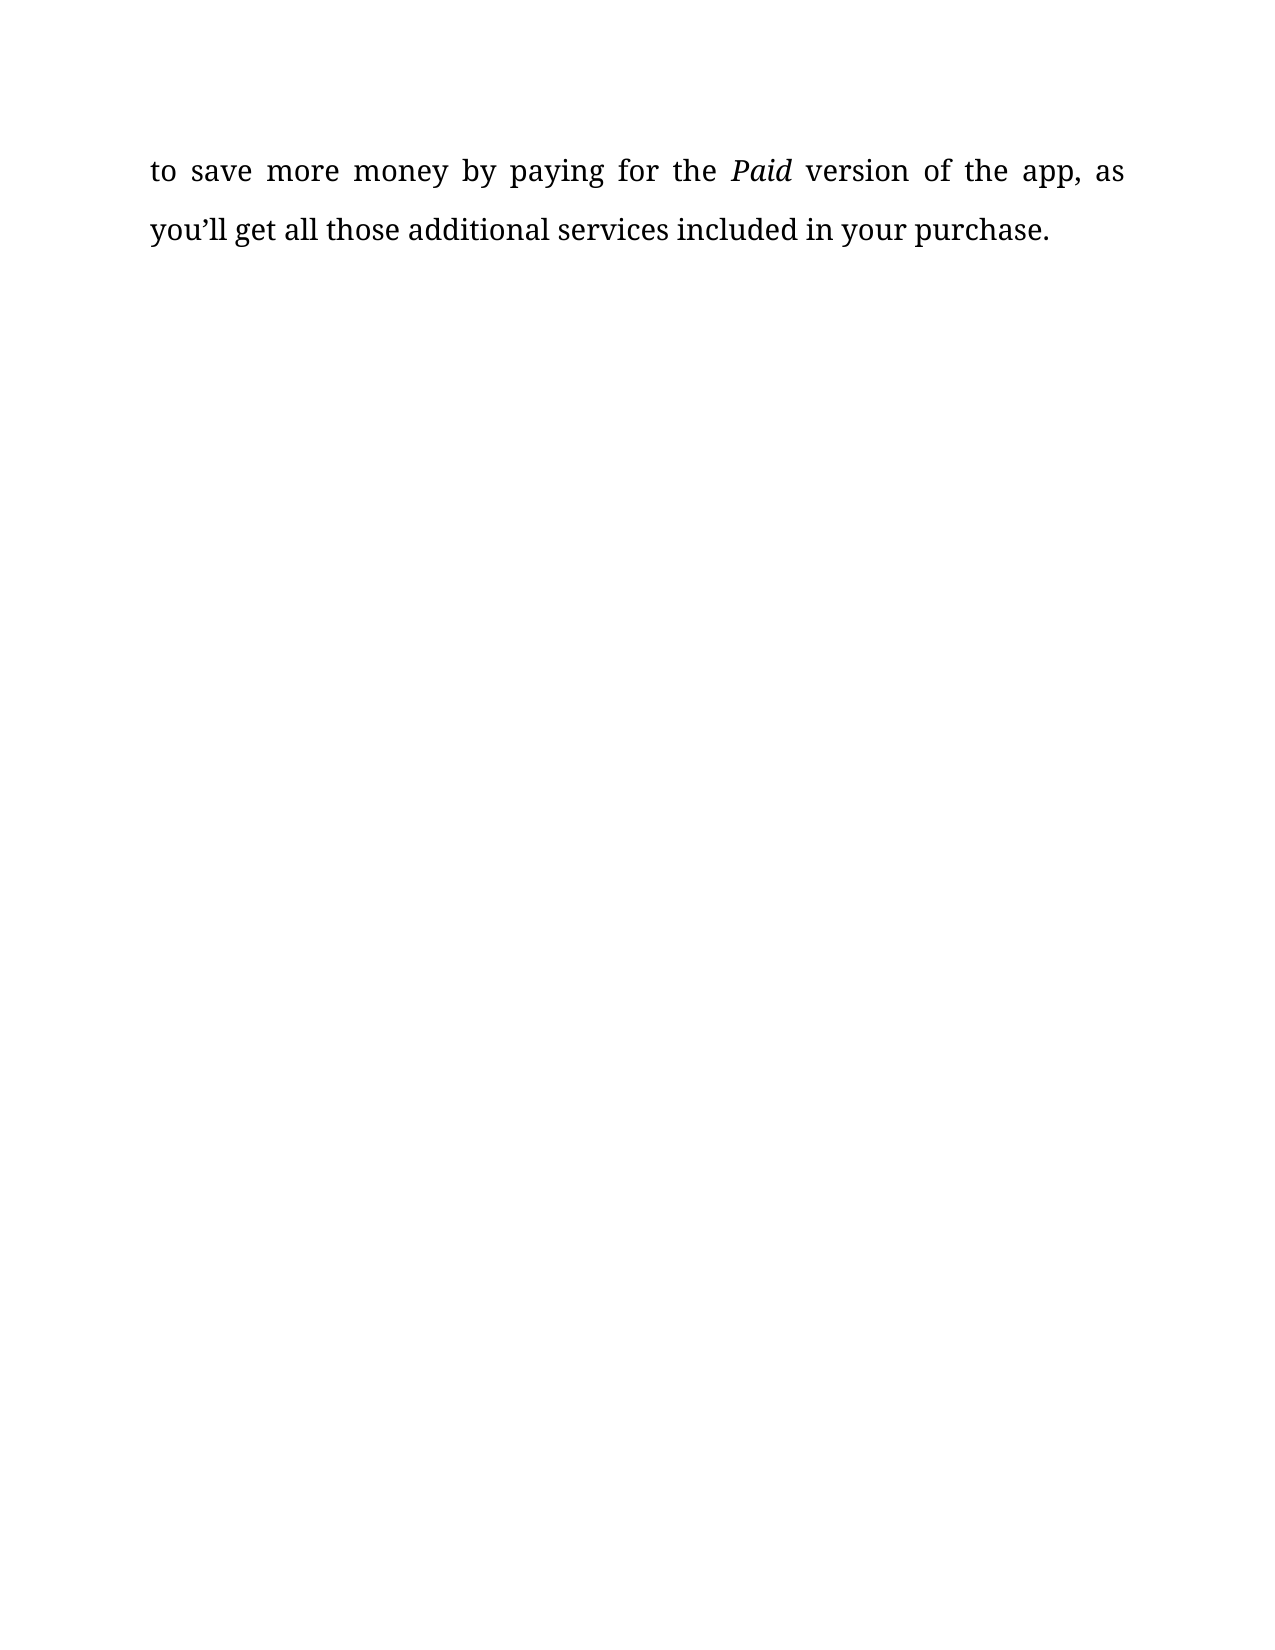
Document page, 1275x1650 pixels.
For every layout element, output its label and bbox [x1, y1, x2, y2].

text [150, 150, 1125, 249]
